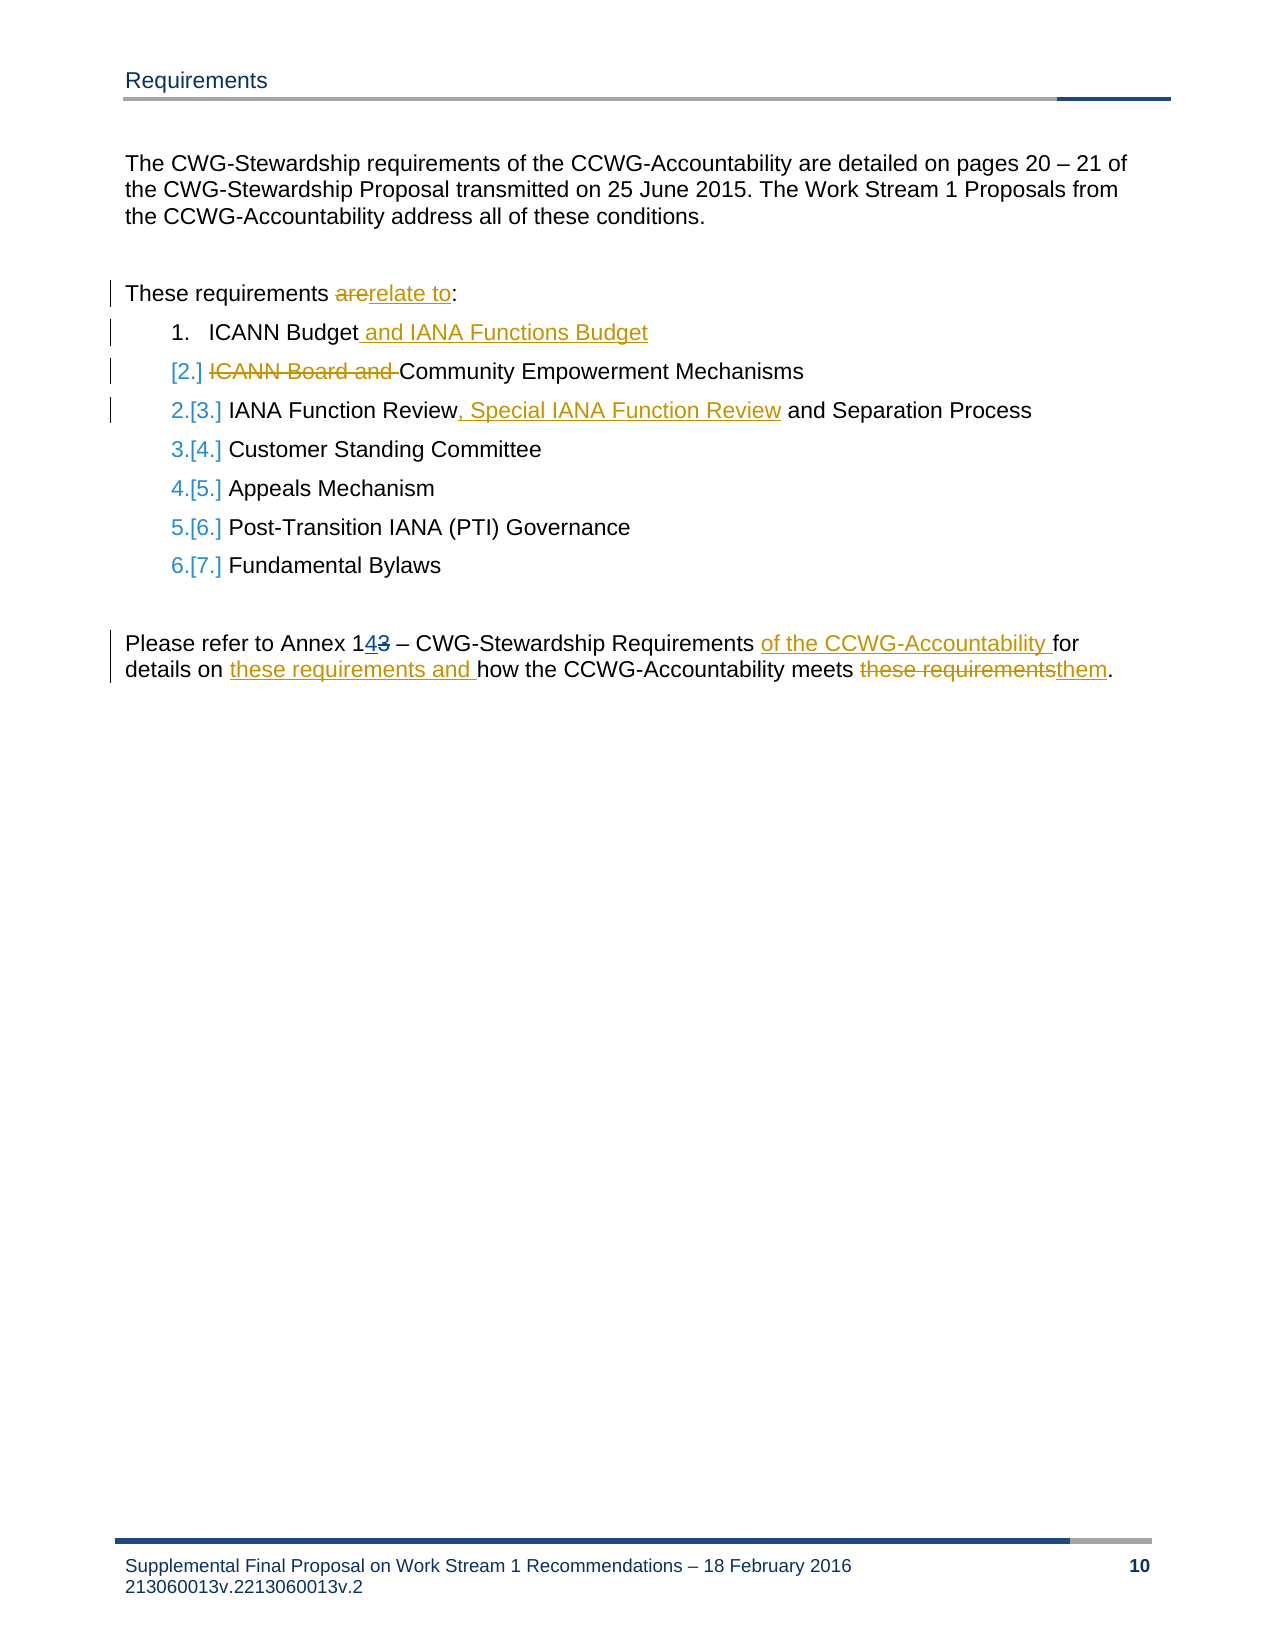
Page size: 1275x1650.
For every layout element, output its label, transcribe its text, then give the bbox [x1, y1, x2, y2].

text Please refer to Annex 1 – CWG-Stewardship Requirements for details on how the CCWG-Accountability meets . [125, 630, 1150, 683]
text These requirements : [125, 280, 1150, 307]
list Community Empowerment Mechanisms [171, 358, 1150, 384]
list Appeals Mechanism [171, 475, 1150, 501]
list Fundamental Bylaws [171, 552, 1150, 579]
list IANA Function Review and Separation Process [171, 397, 1150, 423]
list Customer Standing Committee [171, 436, 1150, 462]
list ICANN Budget [171, 319, 1150, 346]
text The CWG-Stewardship requirements of the CCWG-Accountability are detailed on pages 20 – 21 of the CWG-Stewardship Proposal transmitted on 25 June 2015. The Work Stream 1 Proposals from the CCWG-Accountability address all of these conditions. [125, 150, 1150, 229]
list Post-Transition IANA (PTI) Governance [171, 513, 1150, 540]
